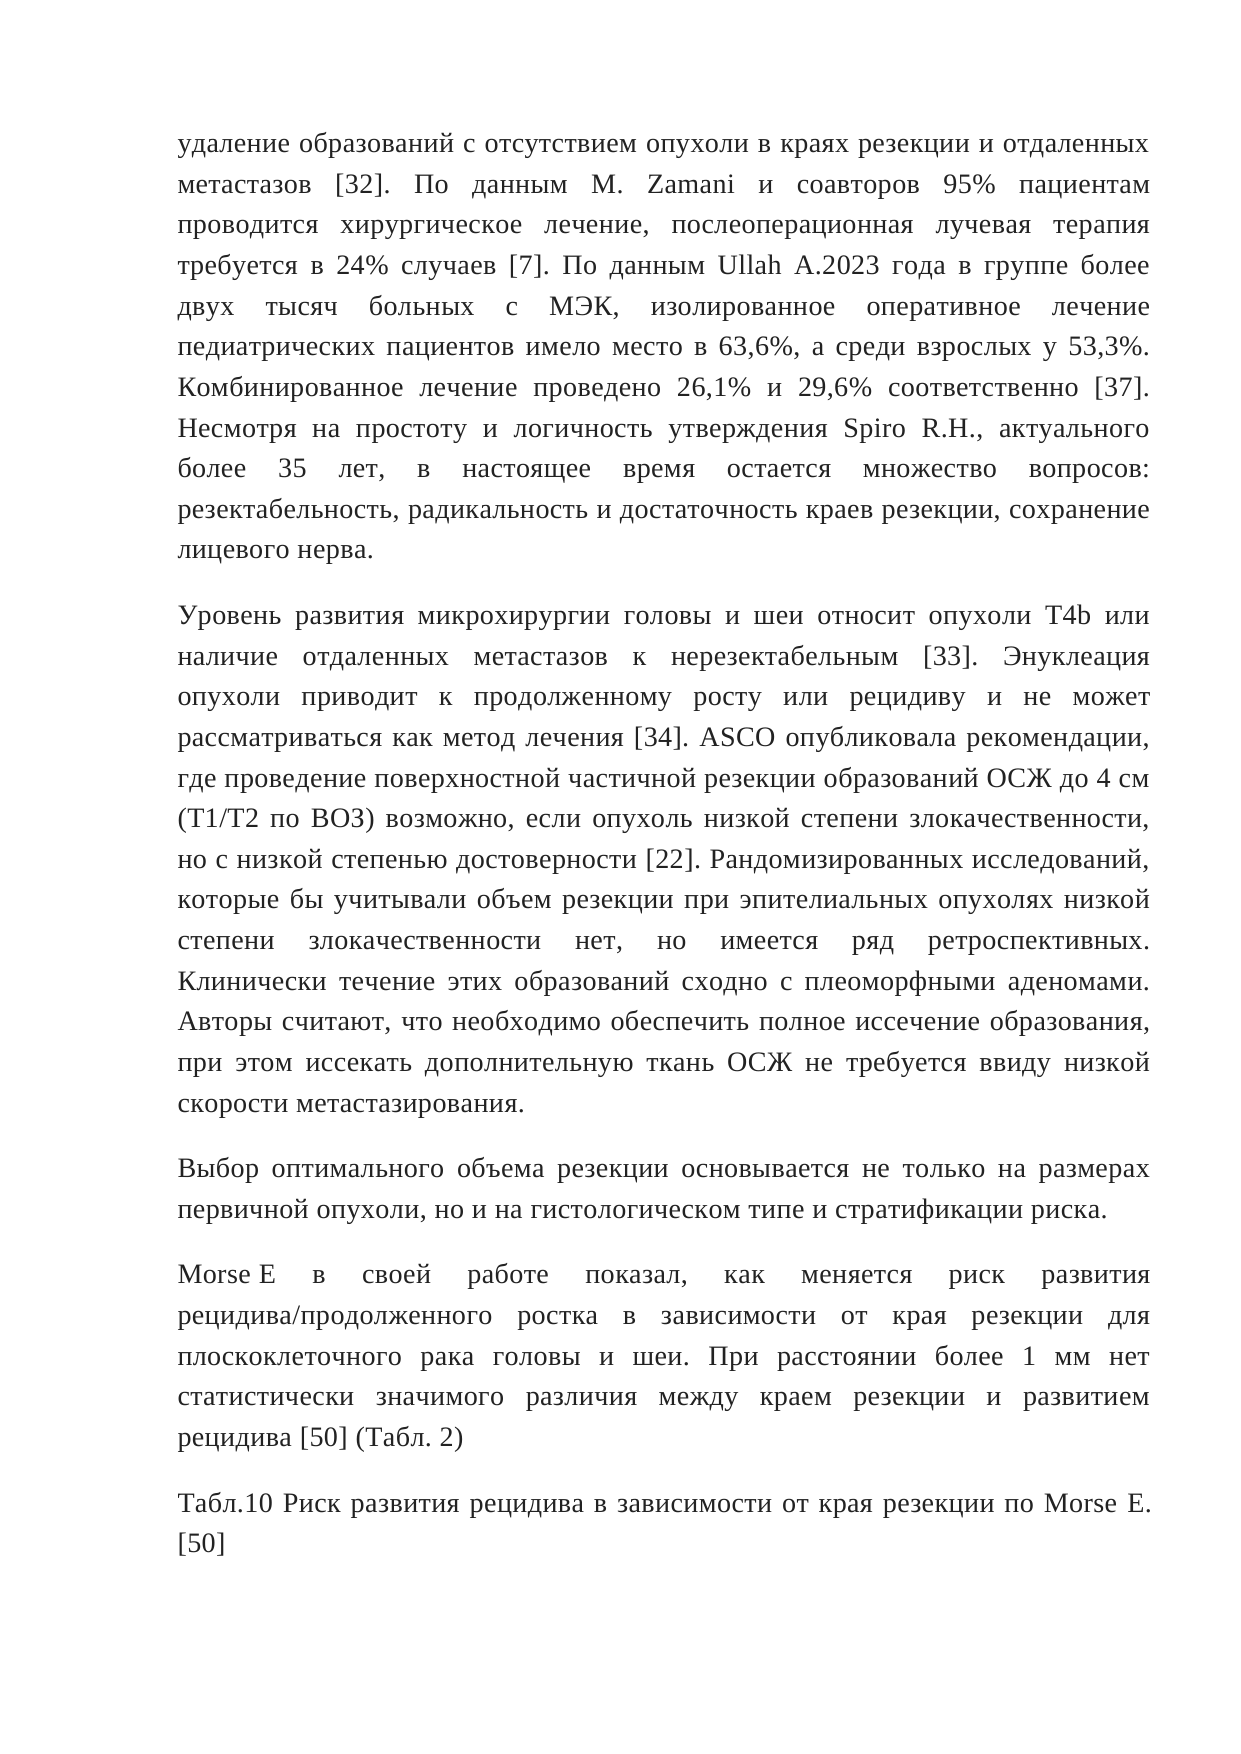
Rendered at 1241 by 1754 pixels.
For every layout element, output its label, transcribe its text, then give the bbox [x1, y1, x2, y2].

text Уровень развития микрохирургии головы и шеи относит опухоли Т4b или наличие отдаленных метастазов к нерезектабельным [33]. Энуклеация опухоли приводит к продолженному росту или рецидиву и не может рассматриваться как метод лечения [34]. ASCO опубликовала рекомендации, где проведение поверхностной частичной резекции образований ОСЖ до 4 см (Т1/Т2 по ВОЗ) возможно, если опухоль низкой степени злокачественности, но с низкой степенью достоверности [22]. Рандомизированных исследований, которые бы учитывали объем резекции при эпителиальных опухолях низкой степени злокачественности нет, но имеется ряд ретроспективных. Клинически течение этих образований сходно с плеоморфными аденомами. Авторы считают, что необходимо обеспечить полное иссечение образования, при этом иссекать дополнительную ткань ОСЖ не требуется ввиду низкой скорости метастазирования. [177, 590, 1152, 1118]
text Выбор оптимального объема резекции основывается не только на размерах первичной опухоли, но и на гистологическом типе и стратификации риска. [177, 1143, 1152, 1224]
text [177, 118, 1152, 565]
text Morse E в своей работе показал, как меняется риск развития рецидива/продолженного ростка в зависимости от края резекции для плоскоклеточного рака головы и шеи. При расстоянии более 1 мм нет статистически значимого различия между краем резекции и развитием рецидива [50] (Табл. 2) [177, 1249, 1152, 1452]
text Табл.10 Риск развития рецидива в зависимости от края резекции по Morse E. [50] [177, 1477, 1152, 1559]
